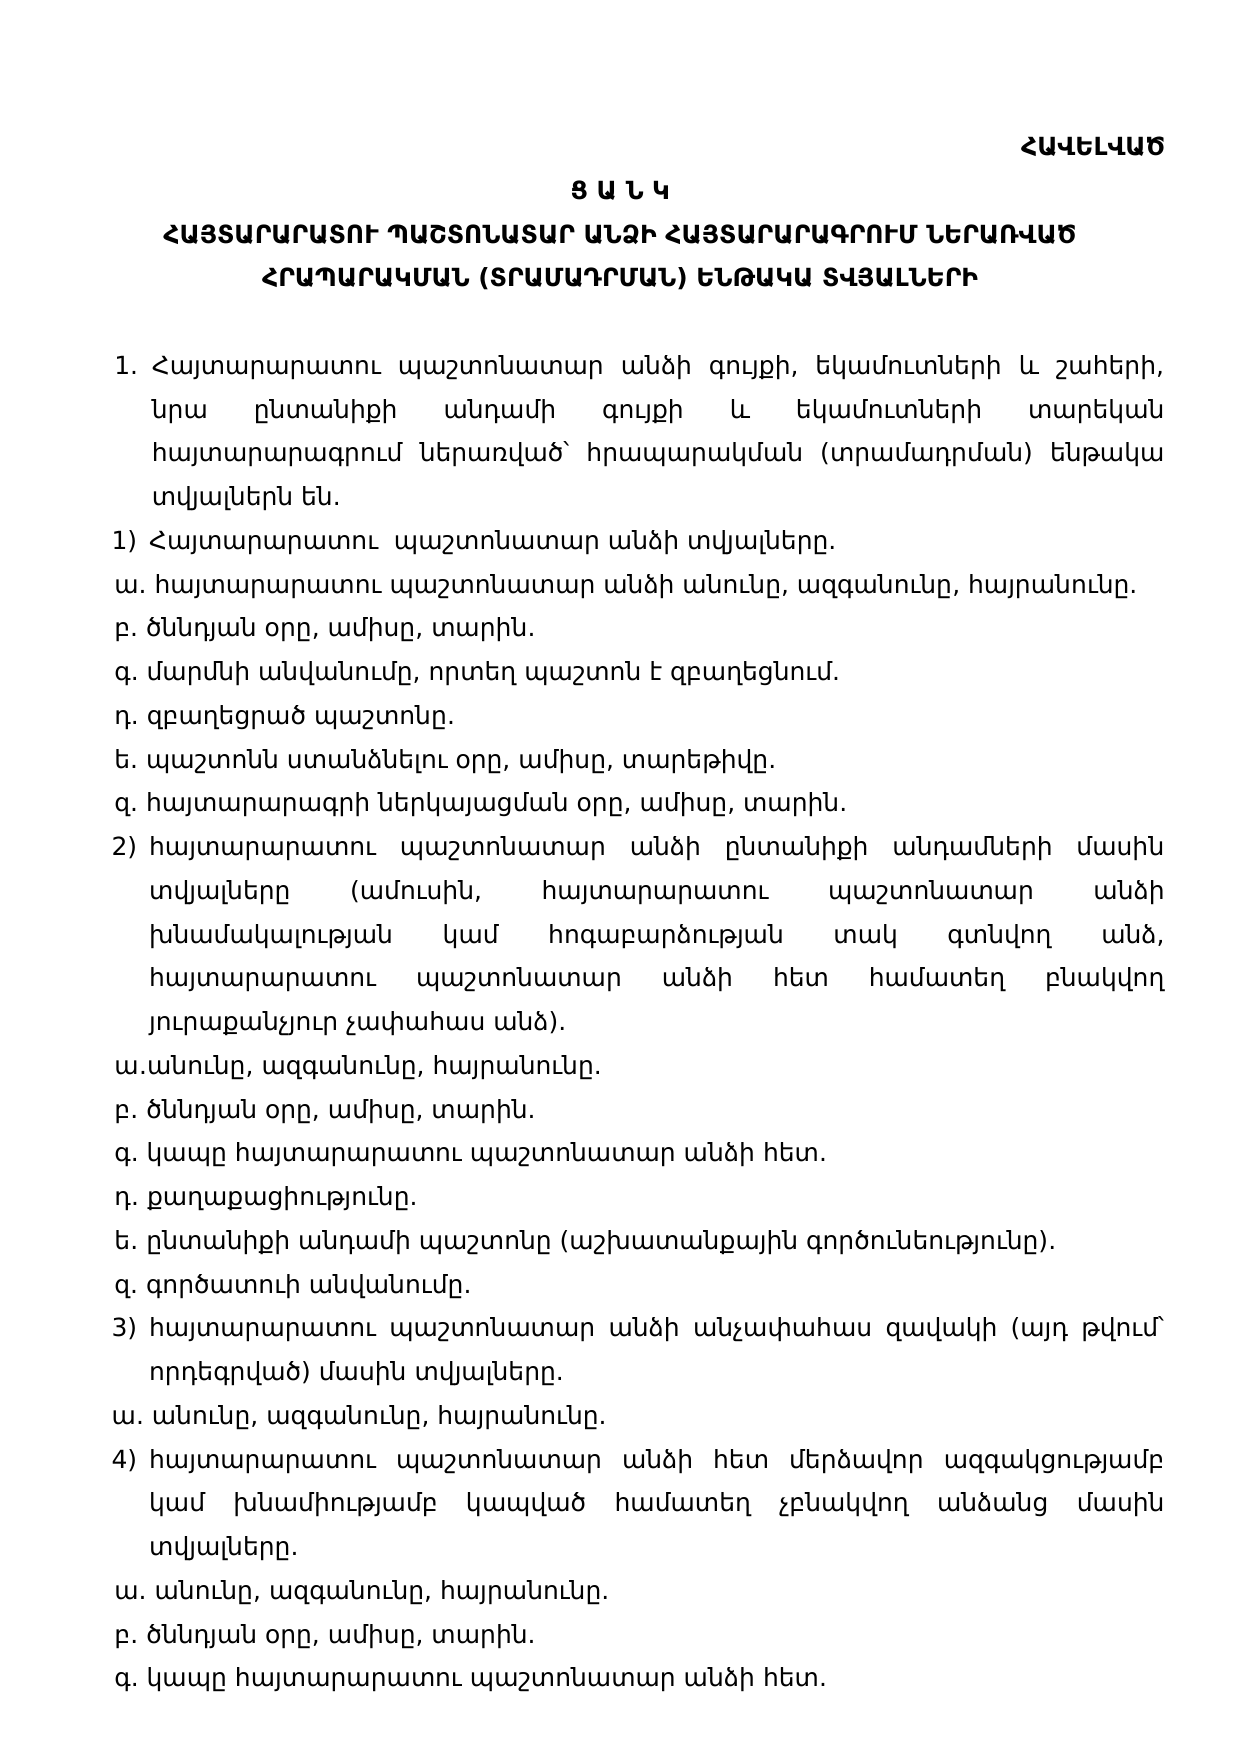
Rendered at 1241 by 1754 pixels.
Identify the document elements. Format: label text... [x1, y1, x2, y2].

list հայտարարատու պաշտոնատար անձի հետ մերձավոր ազգակցությամբ կամ խնամիությամբ կապված համատեղ չբնակվող անձանց մասին տվյալները. [111, 1445, 1165, 1562]
text Ց Ա Ն Կ [75, 176, 1165, 205]
text բ. ծննդյան օրը, ամիսը, տարին. [75, 614, 1165, 643]
text ա. անունը, ազգանունը, հայրանունը. [111, 1401, 1165, 1430]
text ՀԱՎԵԼՎԱԾ [75, 132, 1165, 162]
text բ․ ծննդյան օրը, ամիսը, տարին. [75, 1620, 1165, 1649]
list հայտարարատու պաշտոնատար անձի անչափահաս զավակի (այդ թվում՝ որդեգրված) մասին տվյալները. [111, 1314, 1165, 1387]
text բ․ ծննդյան օրը, ամիսը, տարին. [75, 1095, 1165, 1124]
text գ. մարմնի անվանումը, որտեղ պաշտոն է զբաղեցնում. [75, 657, 1165, 687]
text զ. գործատուի անվանումը. [75, 1270, 1165, 1299]
text ա. հայտարարատու պաշտոնատար անձի անունը, ազգանունը, հայրանունը. [75, 570, 1165, 599]
text ա. անունը, ազգանունը, հայրանունը. [75, 1576, 1165, 1605]
list Հայտարարատու պաշտոնատար անձի տվյալները. [111, 526, 1165, 555]
list Հայտարարատու պաշտոնատար անձի գույքի, եկամուտների և շահերի, նրա ընտանիքի անդամի գույքի և եկամուտների տարեկան հայտարարագրում ներառված՝ հրապարակման (տրամադրման) ենթակա տվյալներն են. [114, 351, 1165, 512]
text գ. կապը հայտարարատու պաշտոնատար անձի հետ. [75, 1139, 1165, 1168]
text ե․ ընտանիքի անդամի պաշտոնը (աշխատանքային գործունեությունը). [75, 1226, 1165, 1255]
text դ. զբաղեցրած պաշտոնը. [75, 701, 1165, 730]
text ՀԱՅՏԱՐԱՐԱՏՈՒ ՊԱՇՏՈՆԱՏԱՐ ԱՆՁԻ ՀԱՅՏԱՐԱՐԱԳՐՈՒՄ ՆԵՐԱՌՎԱԾ ՀՐԱՊԱՐԱԿՄԱՆ (ՏՐԱՄԱԴՐՄԱՆ) ԵՆԹԱԿԱ ՏՎՅԱԼՆԵՐԻ [75, 220, 1165, 293]
text ա․անունը, ազգանունը, հայրանունը. [75, 1051, 1165, 1080]
text դ․ քաղաքացիությունը. [75, 1182, 1165, 1212]
text զ. հայտարարագրի ներկայացման օրը, ամիսը, տարին. [75, 789, 1165, 818]
text գ. կապը հայտարարատու պաշտոնատար անձի հետ. [75, 1664, 1165, 1693]
text ե. պաշտոնն ստանձնելու օրը, ամիսը, տարեթիվը. [75, 745, 1165, 774]
list հայտարարատու պաշտոնատար անձի ընտանիքի անդամների մասին տվյալները (ամուսին, հայտարարատու պաշտոնատար անձի խնամակալության կամ հոգաբարձության տակ գտնվող անձ, հայտարարատու պաշտոնատար անձի հետ համատեղ բնակվող յուրաքանչյուր չափահաս անձ). [111, 832, 1165, 1037]
